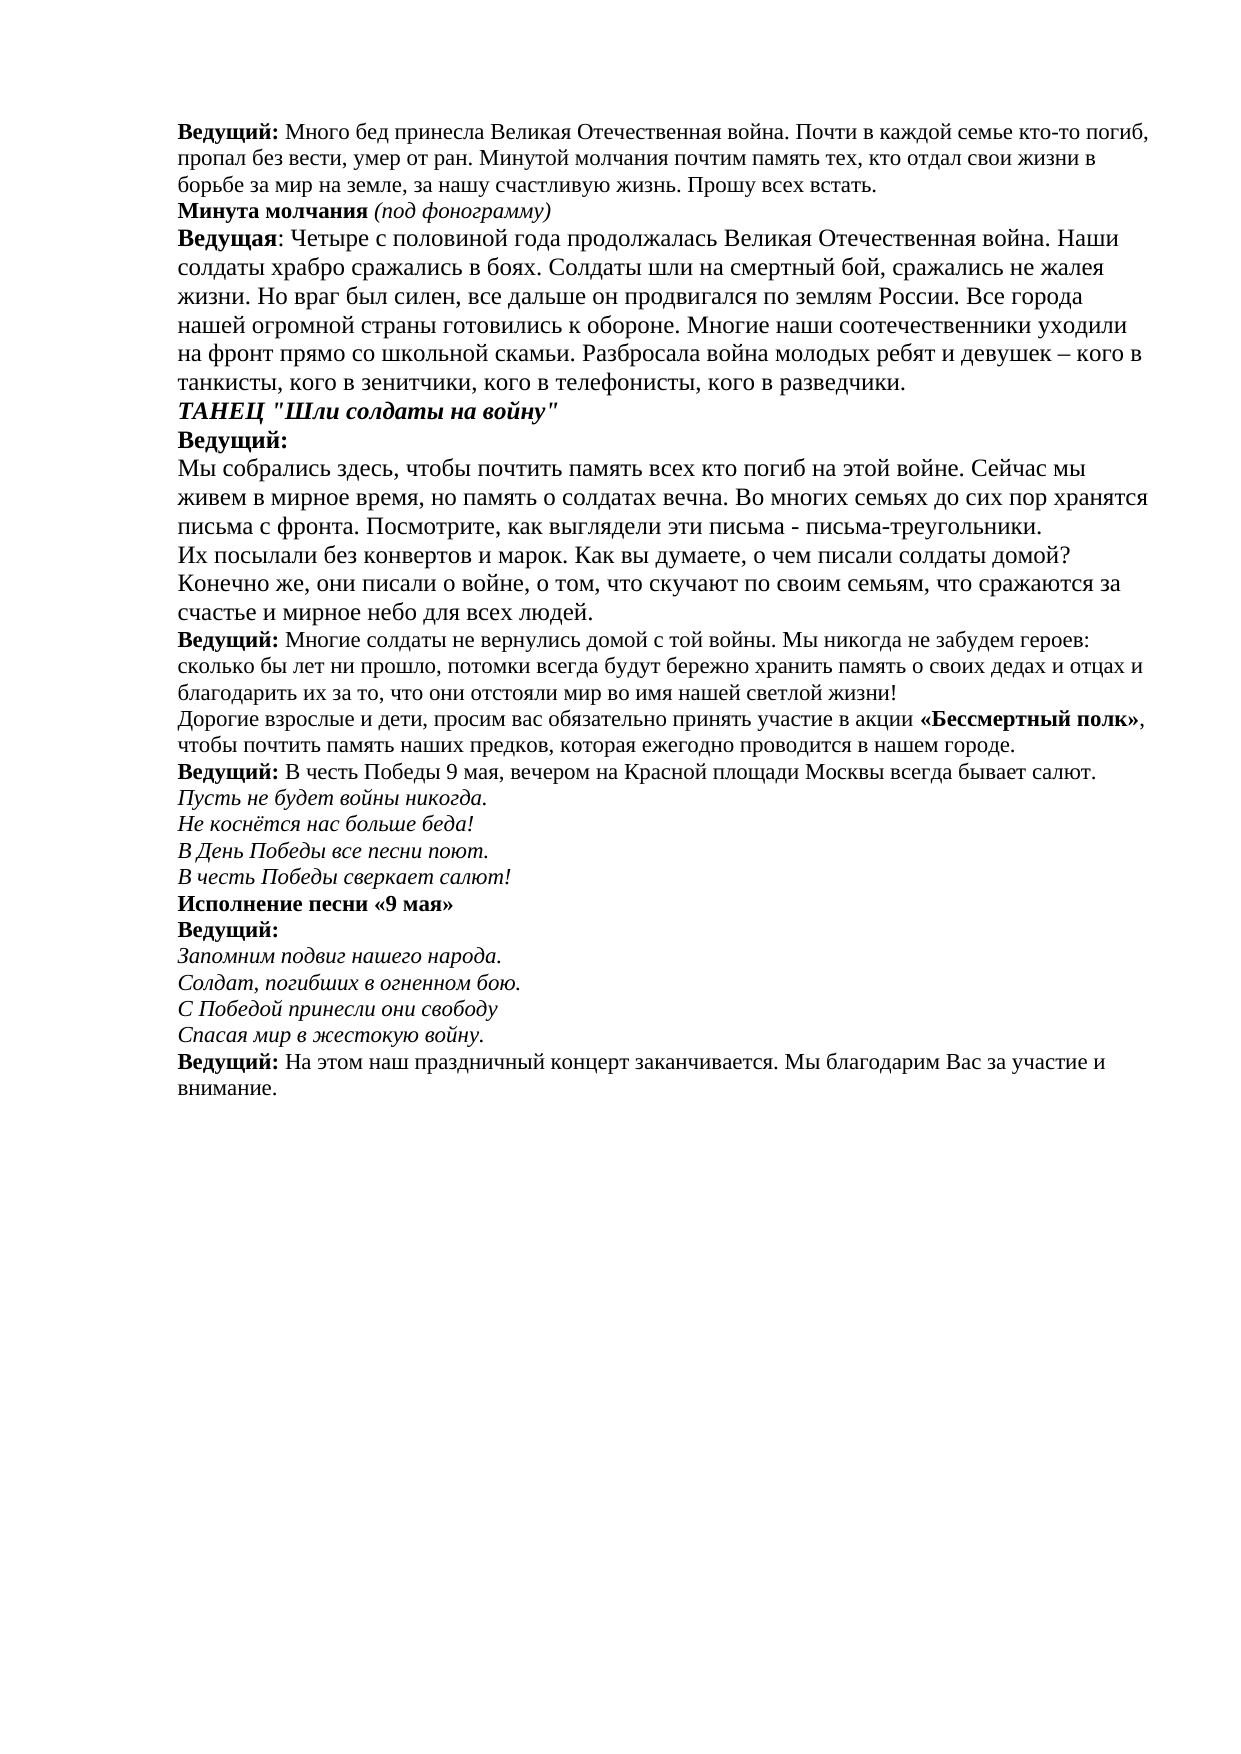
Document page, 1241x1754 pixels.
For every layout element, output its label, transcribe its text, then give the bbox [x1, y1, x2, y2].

text Исполнение песни «9 мая» [177, 889, 1152, 916]
text В честь Победы сверкает салют! [177, 863, 1152, 889]
text Солдат, погибших в огненном бою. [177, 969, 1152, 995]
text Дорогие взрослые и дети, просим вас обязательно принять участие в акции «Бессмертный полк», чтобы почтить память наших предков, которая ежегодно проводится в нашем городе. [177, 705, 1152, 758]
text Запомним подвиг нашего народа. [177, 942, 1152, 969]
text Ведущий: Многие солдаты не вернулись домой с той войны. Мы никогда не забудем героев: сколько бы лет ни прошло, потомки всегда будут бережно хранить память о своих дедах и отцах и благодарить их за то, что они отстояли мир во имя нашей светлой жизни! [177, 626, 1152, 705]
text С Победой принесли они свободу [177, 995, 1152, 1021]
text Ведущий: На этом наш праздничный концерт заканчивается. Мы благодарим Вас за участие и внимание. [177, 1048, 1152, 1100]
text Не коснётся нас больше беда! [177, 811, 1152, 837]
text Ведущий: Много бед принесла Великая Отечественная война. Почти в каждой семье кто-то погиб, пропал без вести, умер от ран. Минутой молчания почтим память тех, кто отдал свои жизни в борьбе за мир на земле, за нашу счастливую жизнь. Прошу всех встать. [177, 118, 1152, 197]
text Ведущий: В честь Победы 9 мая, вечером на Красной площади Москвы всегда бывает салют. [177, 758, 1152, 784]
text Их посылали без конвертов и марок. Как вы думаете, о чем писали солдаты домой? Конечно же, они писали о войне, о том, что скучают по своим семьям, что сражаются за счастье и мирное небо для всех людей. [177, 540, 1152, 626]
text В День Победы все песни поют. [177, 837, 1152, 863]
text Пусть не будет войны никогда. [177, 784, 1152, 811]
text Минута молчания (под фонограмму) [177, 197, 1152, 223]
text Мы собрались здесь, чтобы почтить память всех кто погиб на этой войне. Сейчас мы живем в мирное время, но память о солдатах вечна. Во многих семьях до сих пор хранятся письма с фронта. Посмотрите, как выглядели эти письма - письма-треугольники. [177, 453, 1152, 540]
text Ведущий: [177, 425, 1152, 453]
text Ведущий: [177, 916, 1152, 942]
text Ведущая: Четыре с половиной года продолжалась Великая Отечественная война. Наши солдаты храбро сражались в боях. Солдаты шли на смертный бой, сражались не жалея жизни. Но враг был силен, все дальше он продвигался по землям России. Все города нашей огромной страны готовились к обороне. Многие наши соотечественники уходили на фронт прямо со школьной скамьи. Разбросала война молодых ребят и девушек – кого в танкисты, кого в зенитчики, кого в телефонисты, кого в разведчики. [177, 223, 1152, 396]
text ТАНЕЦ "Шли солдаты на войну" [177, 396, 1152, 425]
text Спасая мир в жестокую войну. [177, 1021, 1152, 1048]
